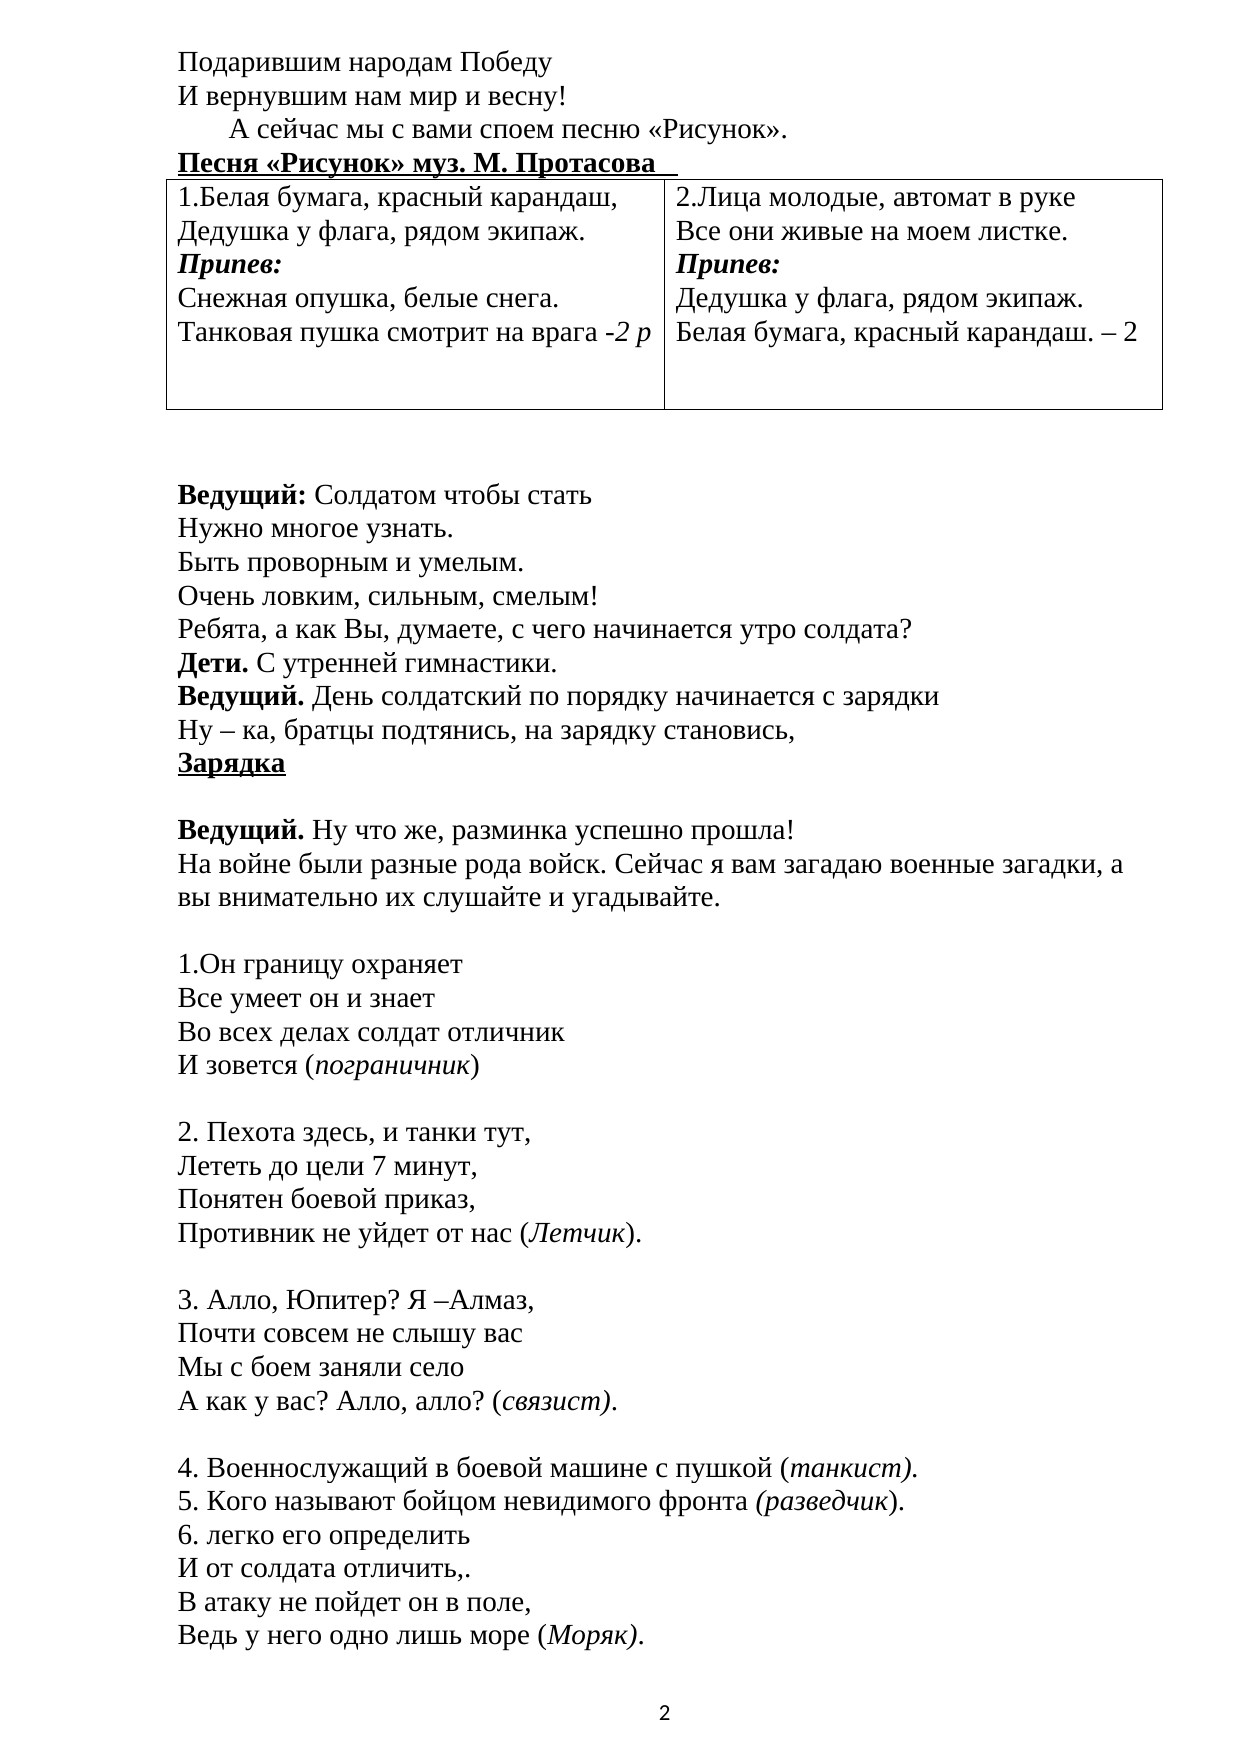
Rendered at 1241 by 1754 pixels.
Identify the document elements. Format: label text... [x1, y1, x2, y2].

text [177, 477, 1152, 1651]
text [177, 44, 1152, 178]
table_header 2.Лица молодые, автомат в руке Все они живые на моем листке. Припев: Дедушка у флага, рядом экипаж. Белая бумага, красный карандаш. – 2 [665, 180, 1162, 409]
table_header 1.Белая бумага, красный карандаш, Дедушка у флага, рядом экипаж. Припев: Снежная опушка, белые снега. Танковая пушка смотрит на врага -2 р [167, 180, 664, 409]
